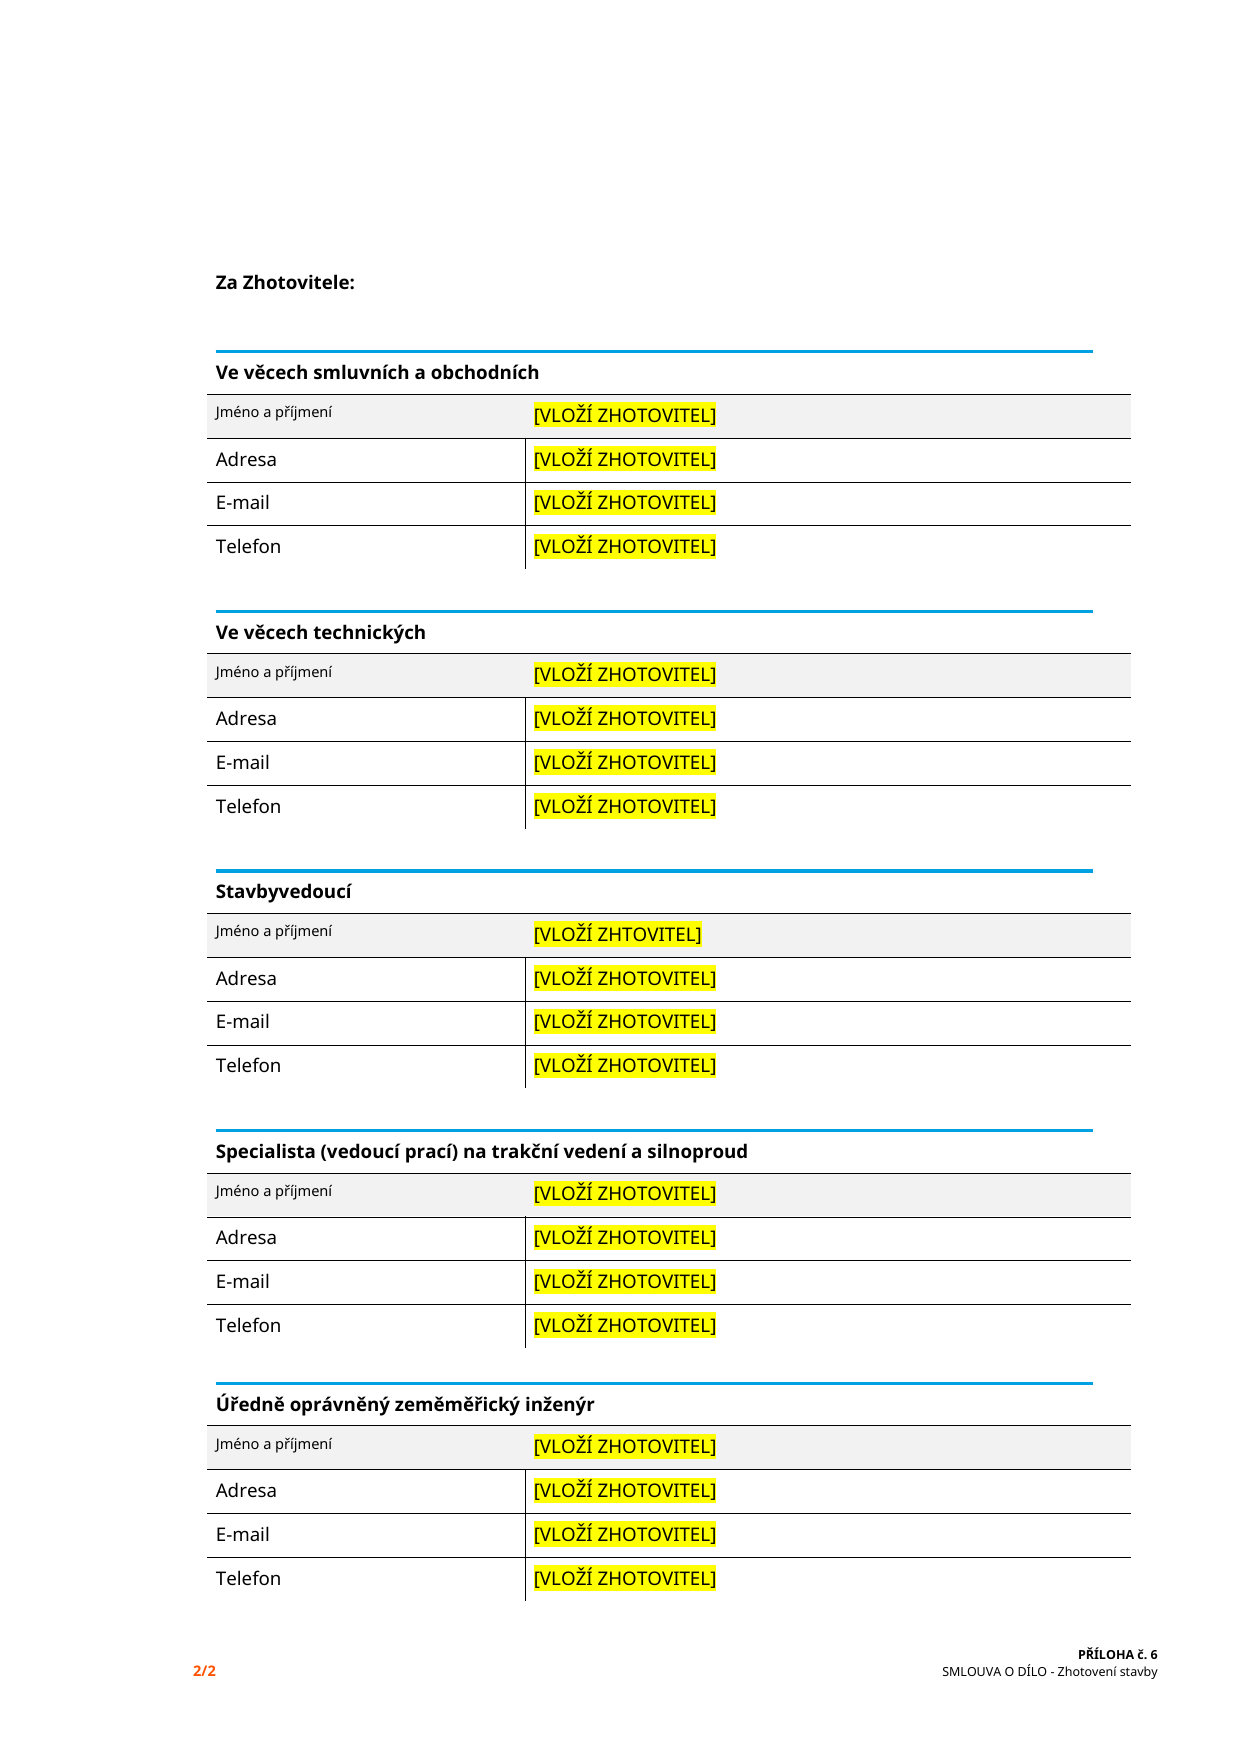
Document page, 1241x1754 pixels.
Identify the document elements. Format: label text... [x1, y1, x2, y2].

table_header Jméno a příjmení [207, 395, 526, 438]
table_header [VLOŽÍ ZHOTOVITEL] [526, 1426, 1131, 1469]
table_cell [VLOŽÍ ZHOTOVITEL] [526, 786, 1131, 829]
text Úředně oprávněný zeměměřický inženýr [216, 1385, 1093, 1417]
table_cell [VLOŽÍ ZHOTOVITEL] [526, 698, 1131, 741]
table_cell [VLOŽÍ ZHOTOVITEL] [526, 1470, 1131, 1513]
table_cell Adresa [207, 1470, 525, 1513]
table_cell E-mail [207, 1261, 525, 1304]
table_cell [VLOŽÍ ZHOTOVITEL] [526, 439, 1131, 481]
table_cell Adresa [207, 1218, 525, 1260]
table_cell E-mail [207, 1514, 525, 1557]
table_cell [VLOŽÍ ZHOTOVITEL] [526, 1218, 1131, 1260]
table_header Jméno a příjmení [207, 1174, 526, 1216]
table_header [VLOŽÍ ZHOTOVITEL] [526, 395, 1131, 438]
table_cell Adresa [207, 958, 525, 1001]
table_cell [VLOŽÍ ZHOTOVITEL] [526, 526, 1131, 569]
table_header Jméno a příjmení [207, 654, 526, 697]
table_cell [VLOŽÍ ZHOTOVITEL] [526, 742, 1131, 785]
table_header [VLOŽÍ ZHOTOVITEL] [526, 1174, 1131, 1216]
text Ve věcech technických [216, 613, 1093, 644]
text Ve věcech smluvních a obchodních [216, 353, 1093, 385]
table_cell [VLOŽÍ ZHOTOVITEL] [526, 958, 1131, 1001]
table_cell Telefon [207, 1305, 525, 1348]
table_cell E-mail [207, 483, 525, 525]
table_header Jméno a příjmení [207, 1426, 526, 1469]
table_cell [VLOŽÍ ZHOTOVITEL] [526, 1002, 1131, 1044]
table_cell Telefon [207, 786, 525, 829]
text Specialista (vedoucí prací) na trakční vedení a silnoproud [216, 1132, 1093, 1164]
table_cell [VLOŽÍ ZHOTOVITEL] [526, 1261, 1131, 1304]
table_cell Telefon [207, 1558, 525, 1601]
table_cell [VLOŽÍ ZHOTOVITEL] [526, 1305, 1131, 1348]
table_cell Adresa [207, 698, 525, 741]
table_cell Adresa [207, 439, 525, 481]
table_cell [VLOŽÍ ZHOTOVITEL] [526, 1514, 1131, 1557]
table_cell Telefon [207, 1046, 525, 1088]
table_cell [VLOŽÍ ZHOTOVITEL] [526, 483, 1131, 525]
table_header [VLOŽÍ ZHTOVITEL] [526, 914, 1131, 957]
text Stavbyvedoucí [216, 873, 1093, 904]
text Za Zhotovitele: [216, 269, 1093, 294]
table_header Jméno a příjmení [207, 914, 526, 957]
table_header [VLOŽÍ ZHOTOVITEL] [526, 654, 1131, 697]
table_cell [VLOŽÍ ZHOTOVITEL] [526, 1046, 1131, 1088]
table_cell E-mail [207, 742, 525, 785]
table_cell E-mail [207, 1002, 525, 1044]
table_cell Telefon [207, 526, 525, 569]
table_cell [VLOŽÍ ZHOTOVITEL] [526, 1558, 1131, 1601]
